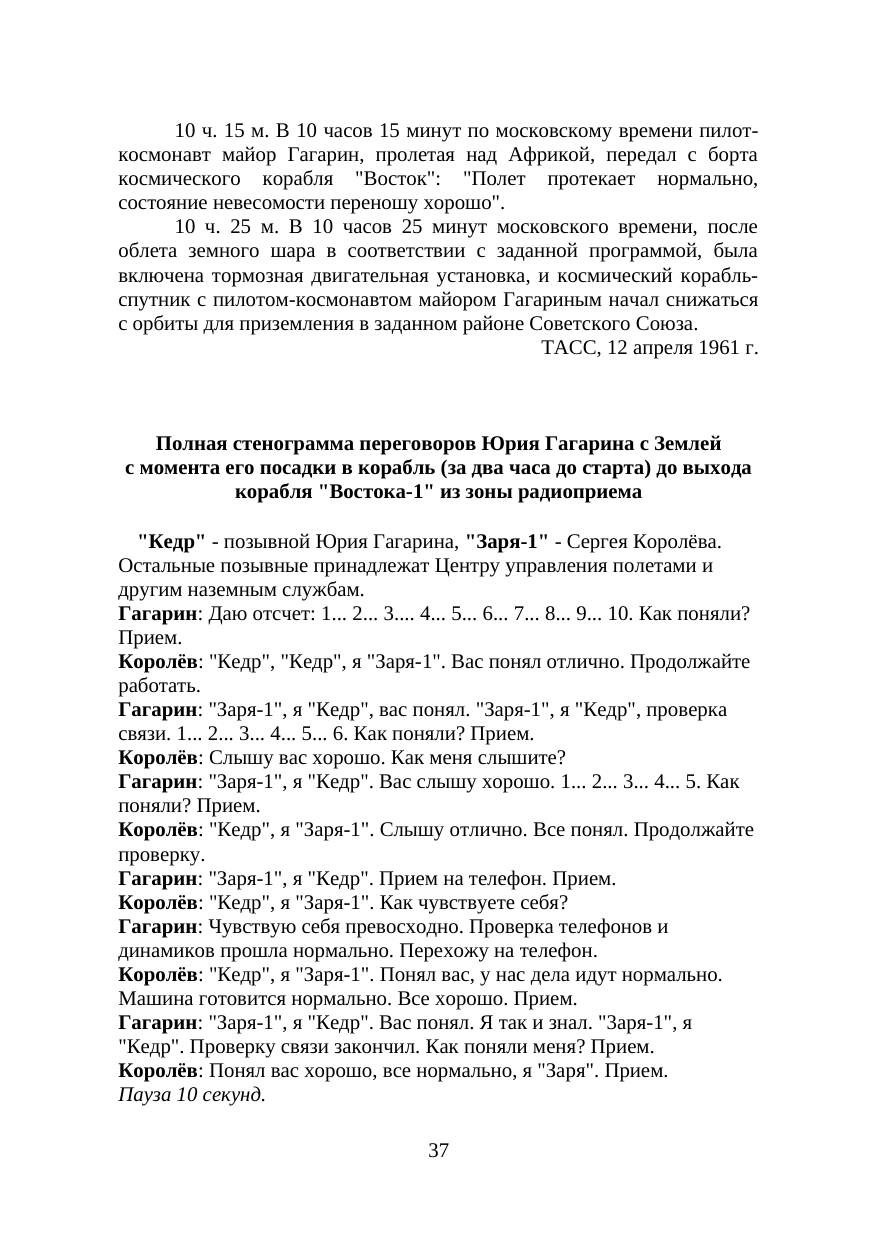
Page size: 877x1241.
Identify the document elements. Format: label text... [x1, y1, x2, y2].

subtitle Полная стенограмма переговоров Юрия Гагарина с Землей [118, 431, 759, 455]
subtitle корабля "Востока-1" из зоны радиоприема [118, 479, 759, 503]
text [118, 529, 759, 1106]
subtitle с момента его посадки в корабль (за два часа до старта) до выхода [118, 455, 759, 479]
text 10 ч. . В 10 часов 15 минут по московскому времени пилот-космонавт майор Гагарин, пролетая над Африкой, передал с борта космического корабля "Восток": "Полет протекает нормально, состояние невесомости переношу хорошо". [118, 118, 759, 214]
text ТАСС, 12 апреля . [118, 335, 759, 359]
text 10 ч. . В 10 часов 25 минут московского времени, после облета земного шара в соответствии с заданной программой, была включена тормозная двигательная установка, и космический корабль-спутник с пилотом-космонавтом майором Гагариным начал снижаться с орбиты для приземления в заданном районе Советского Союза. [118, 214, 759, 335]
